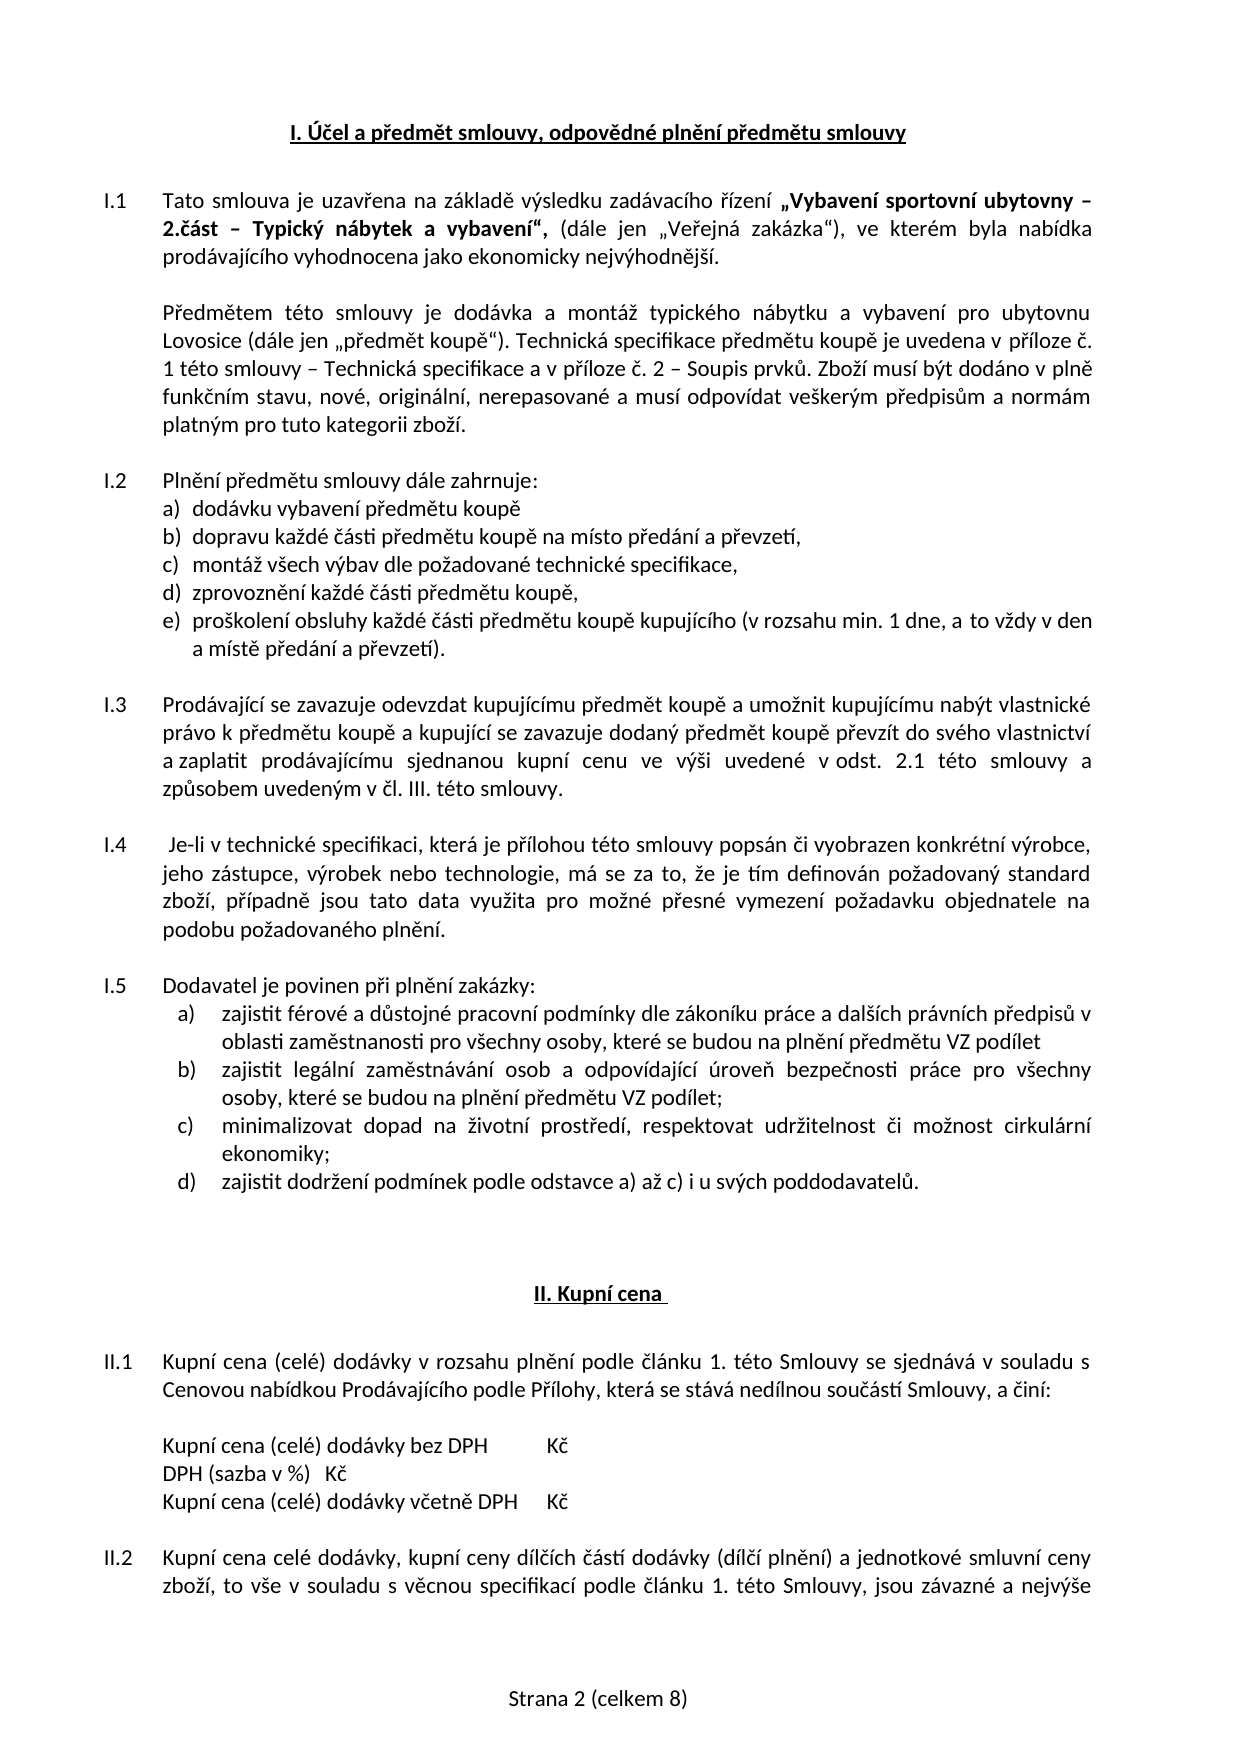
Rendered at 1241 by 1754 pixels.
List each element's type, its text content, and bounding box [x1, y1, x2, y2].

list minimalizovat dopad na životní prostředí, respektovat udržitelnost či možnost cirkulární ekonomiky; [177, 1111, 1093, 1167]
text Tato smlouva je uzavřena na základě výsledku zadávacího řízení „Vybavení sportovní ubytovny – 2.část – Typický nábytek a vybavení“, (dále jen „Veřejná zakázka“), ve kterém byla nabídka prodávajícího vyhodnocena jako ekonomicky nejvýhodnější. [103, 186, 1093, 270]
list Kupní cena (celé) dodávky bez DPH Kč [103, 1431, 1093, 1459]
list zajistit legální zaměstnávání osob a odpovídající úroveň bezpečnosti práce pro všechny osoby, které se budou na plnění předmětu VZ podílet; [177, 1055, 1093, 1111]
text Kupní cena [103, 1279, 1093, 1307]
text dopravu každé části předmětu koupě na místo předání a převzetí, [162, 522, 1093, 550]
text Účel a předmět smlouvy, odpovědné plnění předmětu smlouvy [103, 118, 1093, 146]
list zajistit férové a důstojné pracovní podmínky dle zákoníku práce a dalších právních předpisů v oblasti zaměstnanosti pro všechny osoby, které se budou na plnění předmětu VZ podílet [177, 999, 1093, 1055]
text Plnění předmětu smlouvy dále zahrnuje: [103, 466, 1093, 494]
text Prodávající se zavazuje odevzdat kupujícímu předmět koupě a umožnit kupujícímu nabýt vlastnické právo k předmětu koupě a kupující se zavazuje dodaný předmět koupě převzít do svého vlastnictví a zaplatit prodávajícímu sjednanou kupní cenu ve výši uvedené v odst. 2.1 této smlouvy a způsobem uvedeným v čl. III. této smlouvy. [103, 691, 1093, 803]
list zajistit dodržení podmínek podle odstavce a) až c) i u svých poddodavatelů. [177, 1167, 1093, 1195]
text Je-li v technické specifikaci, která je přílohou této smlouvy popsán či vyobrazen konkrétní výrobce, jeho zástupce, výrobek nebo technologie, má se za to, že je tím definován požadovaný standard zboží, případně jsou tato data využita pro možné přesné vymezení požadavku objednatele na podobu požadovaného plnění. [103, 831, 1093, 943]
list Kupní cena (celé) dodávky včetně DPH Kč [162, 1487, 1093, 1515]
text proškolení obsluhy každé části předmětu koupě kupujícího (v rozsahu min. 1 dne, a to vždy v den a místě předání a převzetí). [162, 606, 1093, 662]
text dodávku vybavení předmětu koupě [162, 494, 1093, 522]
text montáž všech výbav dle požadované technické specifikace, [162, 550, 1093, 578]
list Předmětem této smlouvy je dodávka a montáž typického nábytku a vybavení pro ubytovnu Lovosice (dále jen „předmět koupě“). Technická specifikace předmětu koupě je uvedena v příloze č. 1 této smlouvy – Technická specifikace a v příloze č. 2 – Soupis prvků. Zboží musí být dodáno v plně funkčním stavu, nové, originální, nerepasované a musí odpovídat veškerým předpisům a normám platným pro tuto kategorii zboží. [103, 298, 1093, 438]
list DPH (sazba v %) Kč [162, 1459, 1093, 1487]
text zprovoznění každé části předmětu koupě, [162, 578, 1093, 606]
text Dodavatel je povinen při plnění zakázky: [103, 971, 1093, 999]
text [103, 1543, 1093, 1599]
text Kupní cena (celé) dodávky v rozsahu plnění podle článku 1. této Smlouvy se sjednává v souladu s Cenovou nabídkou Prodávajícího podle Přílohy, která se stává nedílnou součástí Smlouvy, a činí: [103, 1347, 1093, 1403]
